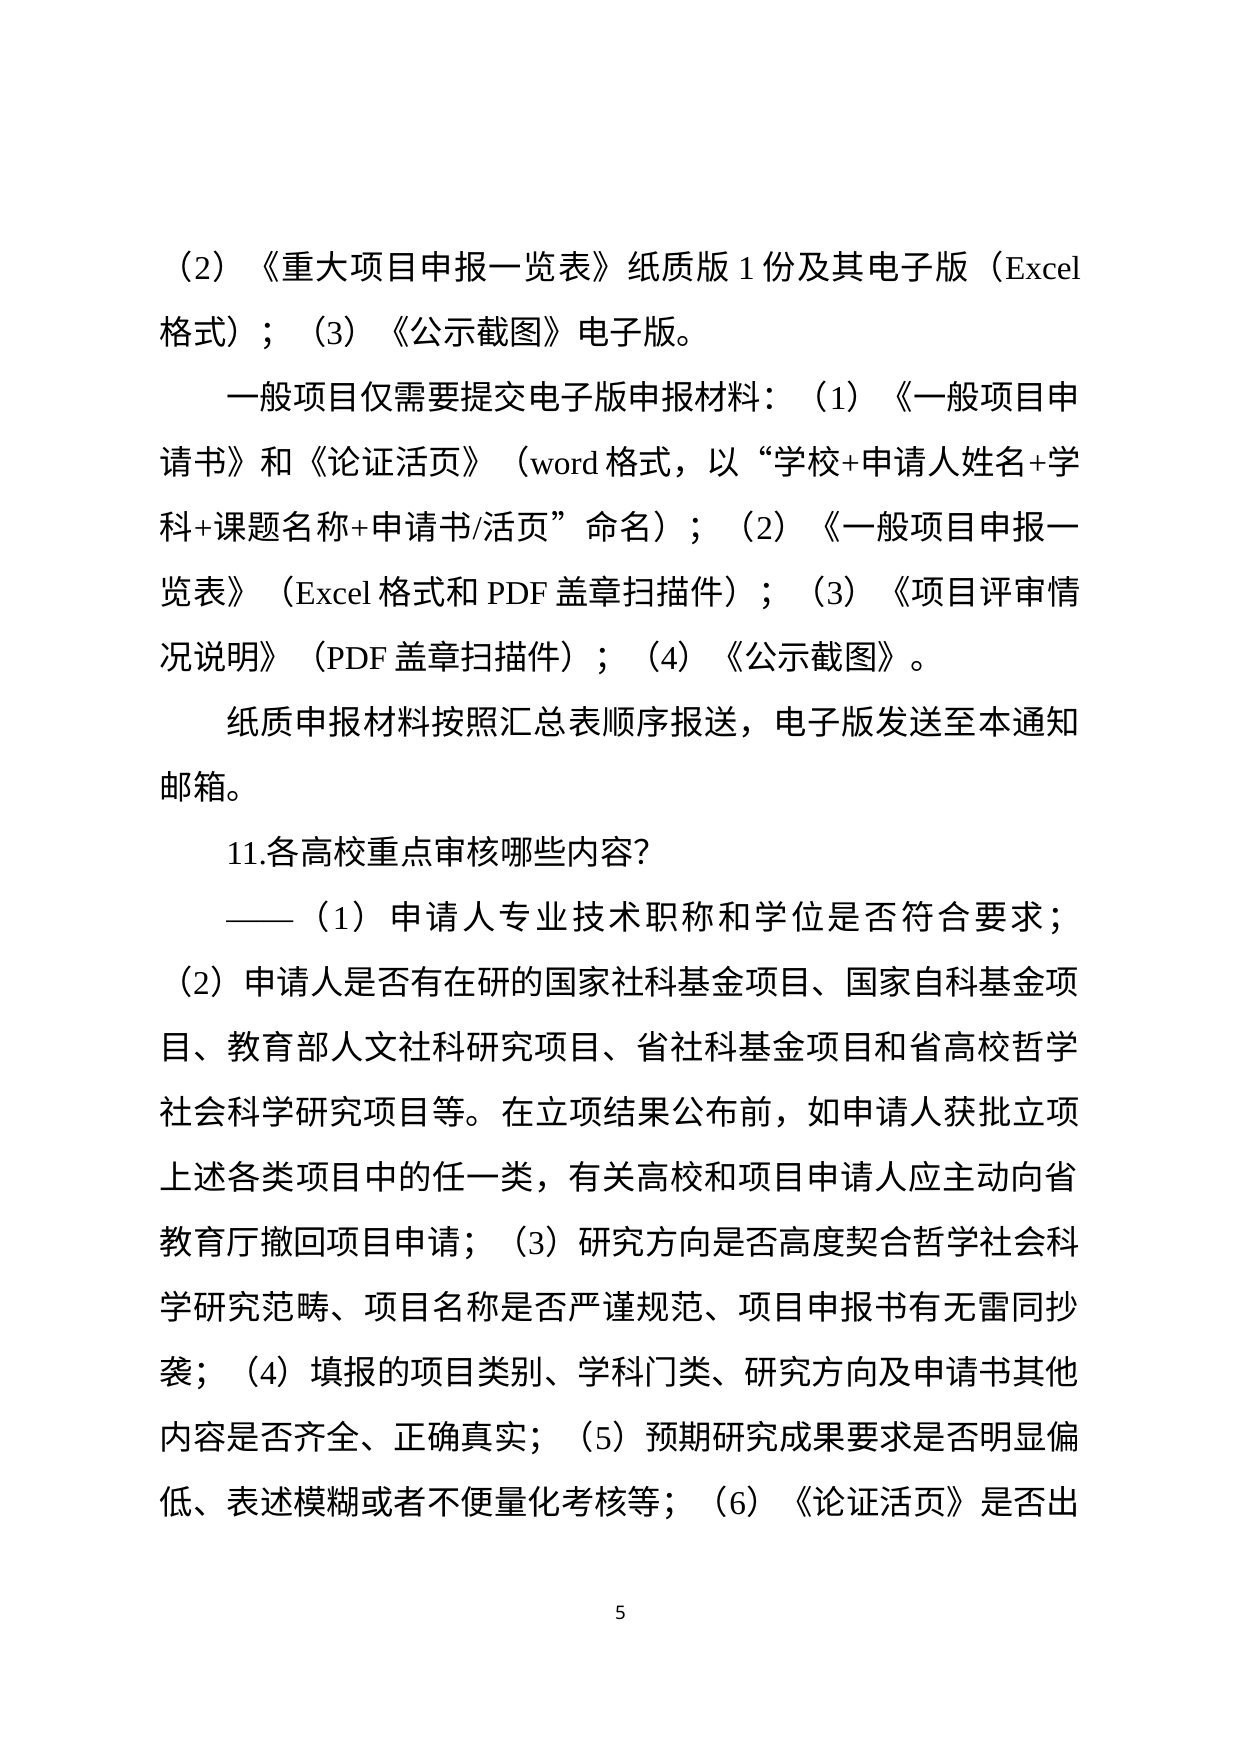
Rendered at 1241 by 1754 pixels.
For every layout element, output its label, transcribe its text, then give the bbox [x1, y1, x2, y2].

text 纸质申报材料按照汇总表顺序报送，电子版发送至本通知邮箱。 [159, 688, 1081, 818]
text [159, 233, 1081, 363]
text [159, 883, 1081, 1533]
text 一般项目仅需要提交电子版申报材料：（1）《一般项目申请书》和《论证活页》（word格式，以“学校+申请人姓名+学科+课题名称+申请书/活页”命名）；（2）《一般项目申报一览表》（Excel格式和PDF盖章扫描件）；（3）《项目评审情况说明》（PDF盖章扫描件）；（4）《公示截图》。 [159, 363, 1081, 688]
text 11.各高校重点审核哪些内容？ [159, 818, 1081, 883]
